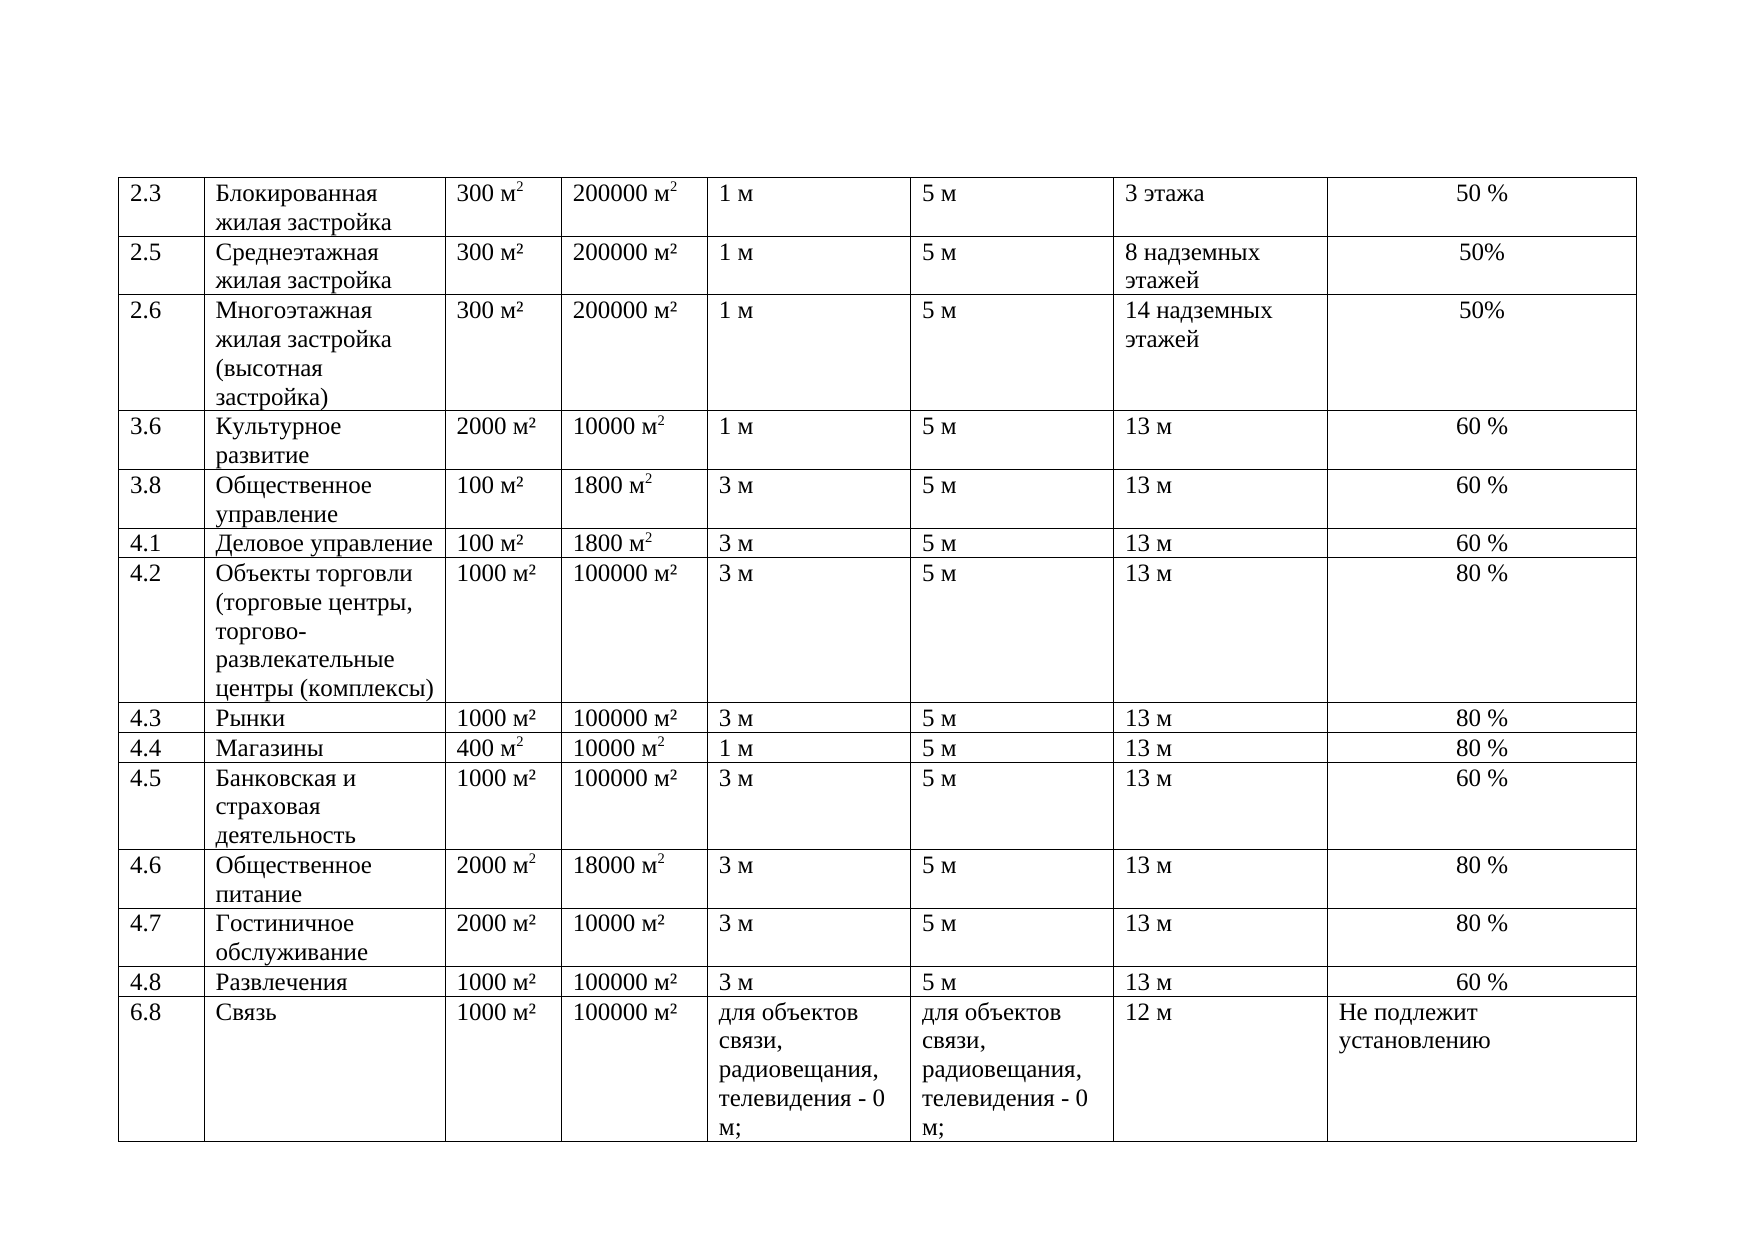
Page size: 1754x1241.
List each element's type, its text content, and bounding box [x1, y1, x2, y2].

table_cell 200000 м2 [562, 178, 707, 236]
table_cell 1800 м2 [562, 470, 707, 527]
table_cell 13 м [1114, 733, 1327, 762]
table_cell 80 % [1328, 703, 1636, 732]
table_cell Блокированная жилая застройка [205, 178, 445, 236]
table_cell 3 этажа [1114, 178, 1327, 236]
table_cell Деловое управление [205, 529, 445, 557]
table_cell 60 % [1328, 411, 1636, 469]
table_cell 5 м [911, 909, 1113, 966]
table_cell Объекты торговли (торговые центры, торгово-развлекательные центры (комплексы) [205, 558, 445, 702]
table_cell 12 м [1114, 997, 1327, 1141]
table_cell 1000 м² [446, 558, 561, 702]
table_cell 60 % [1328, 967, 1636, 996]
table_cell 3 м [708, 763, 910, 849]
table_cell 10000 м2 [562, 733, 707, 762]
table_cell 13 м [1114, 411, 1327, 469]
table_cell 4.8 [119, 967, 204, 996]
table_cell 13 м [1114, 909, 1327, 966]
table_cell 14 надземных этажей [1114, 295, 1327, 410]
table_cell 13 м [1114, 470, 1327, 527]
table_cell 3 м [708, 967, 910, 996]
table_cell 3 м [708, 470, 910, 527]
table_cell Рынки [205, 703, 445, 732]
table_cell Развлечения [205, 967, 445, 996]
table_cell 4.4 [119, 733, 204, 762]
table_cell 100000 м² [562, 703, 707, 732]
table_cell 1 м [708, 411, 910, 469]
table_cell 5 м [911, 295, 1113, 410]
table_cell 100000 м² [562, 997, 707, 1141]
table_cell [911, 997, 1113, 1141]
table_cell 5 м [911, 850, 1113, 907]
table_cell 1800 м2 [562, 529, 707, 557]
table_cell 200000 м² [562, 295, 707, 410]
table_cell 50% [1328, 295, 1636, 410]
table_cell 10000 м2 [562, 411, 707, 469]
table_cell 1000 м² [446, 997, 561, 1141]
table_cell 100000 м² [562, 763, 707, 849]
table_cell Связь [205, 997, 445, 1141]
table_cell 5 м [911, 733, 1113, 762]
table_cell 8 надземных этажей [1114, 237, 1327, 294]
table_cell 3.6 [119, 411, 204, 469]
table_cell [708, 997, 910, 1141]
table_cell 2.3 [119, 178, 204, 236]
table_cell Культурное развитие [205, 411, 445, 469]
table_cell Гостиничное обслуживание [205, 909, 445, 966]
table_cell 50% [1328, 237, 1636, 294]
table_cell Среднеэтажная жилая застройка [205, 237, 445, 294]
table_cell 3 м [708, 529, 910, 557]
table_cell 80 % [1328, 558, 1636, 702]
table_cell 2.5 [119, 237, 204, 294]
table_cell 5 м [911, 967, 1113, 996]
table_cell 80 % [1328, 733, 1636, 762]
table_cell 100000 м² [562, 967, 707, 996]
table_cell 80 % [1328, 850, 1636, 907]
table_cell 5 м [911, 558, 1113, 702]
table_cell 18000 м2 [562, 850, 707, 907]
table_cell Многоэтажная жилая застройка (высотная застройка) [205, 295, 445, 410]
table_cell 300 м² [446, 295, 561, 410]
table_cell 5 м [911, 411, 1113, 469]
table_cell 5 м [911, 763, 1113, 849]
table_cell 60 % [1328, 763, 1636, 849]
table_cell 400 м2 [446, 733, 561, 762]
table_cell 13 м [1114, 763, 1327, 849]
table_cell 5 м [911, 470, 1113, 527]
table_cell 3.8 [119, 470, 204, 527]
table_cell 5 м [911, 529, 1113, 557]
table_cell Общественное питание [205, 850, 445, 907]
table_cell 100 м² [446, 470, 561, 527]
table_cell 5 м [911, 237, 1113, 294]
table_cell Общественное управление [205, 470, 445, 527]
table_cell 4.3 [119, 703, 204, 732]
table_cell 3 м [708, 558, 910, 702]
table_cell 60 % [1328, 470, 1636, 527]
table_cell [1328, 997, 1636, 1141]
table_cell 200000 м² [562, 237, 707, 294]
table_cell 3 м [708, 850, 910, 907]
table_cell Магазины [205, 733, 445, 762]
table_cell 13 м [1114, 967, 1327, 996]
table_cell 2.6 [119, 295, 204, 410]
table_cell 4.6 [119, 850, 204, 907]
table_cell 1 м [708, 237, 910, 294]
table_cell 1000 м² [446, 703, 561, 732]
table_cell 1 м [708, 295, 910, 410]
table_cell 1000 м² [446, 763, 561, 849]
table_cell 6.8 [119, 997, 204, 1141]
table_cell 60 % [1328, 529, 1636, 557]
table_cell 80 % [1328, 909, 1636, 966]
table_cell 3 м [708, 909, 910, 966]
table_cell 50 % [1328, 178, 1636, 236]
table_cell 1 м [708, 178, 910, 236]
table_cell 300 м2 [446, 178, 561, 236]
table_cell 10000 м² [562, 909, 707, 966]
table_cell 100 м² [446, 529, 561, 557]
table_cell 13 м [1114, 558, 1327, 702]
table_cell 300 м² [446, 237, 561, 294]
table_cell 3 м [708, 703, 910, 732]
table_cell 2000 м2 [446, 850, 561, 907]
table_cell Банковская и страховая деятельность [205, 763, 445, 849]
table_cell 100000 м² [562, 558, 707, 702]
table_cell 5 м [911, 178, 1113, 236]
table_cell 4.5 [119, 763, 204, 849]
table_cell 4.2 [119, 558, 204, 702]
table_cell 2000 м² [446, 909, 561, 966]
table_cell 1000 м² [446, 967, 561, 996]
table_cell 1 м [708, 733, 910, 762]
table_cell 4.1 [119, 529, 204, 557]
table_cell 4.7 [119, 909, 204, 966]
table_cell 13 м [1114, 529, 1327, 557]
table_cell 13 м [1114, 703, 1327, 732]
table_cell 5 м [911, 703, 1113, 732]
table_cell 13 м [1114, 850, 1327, 907]
table_cell 2000 м² [446, 411, 561, 469]
